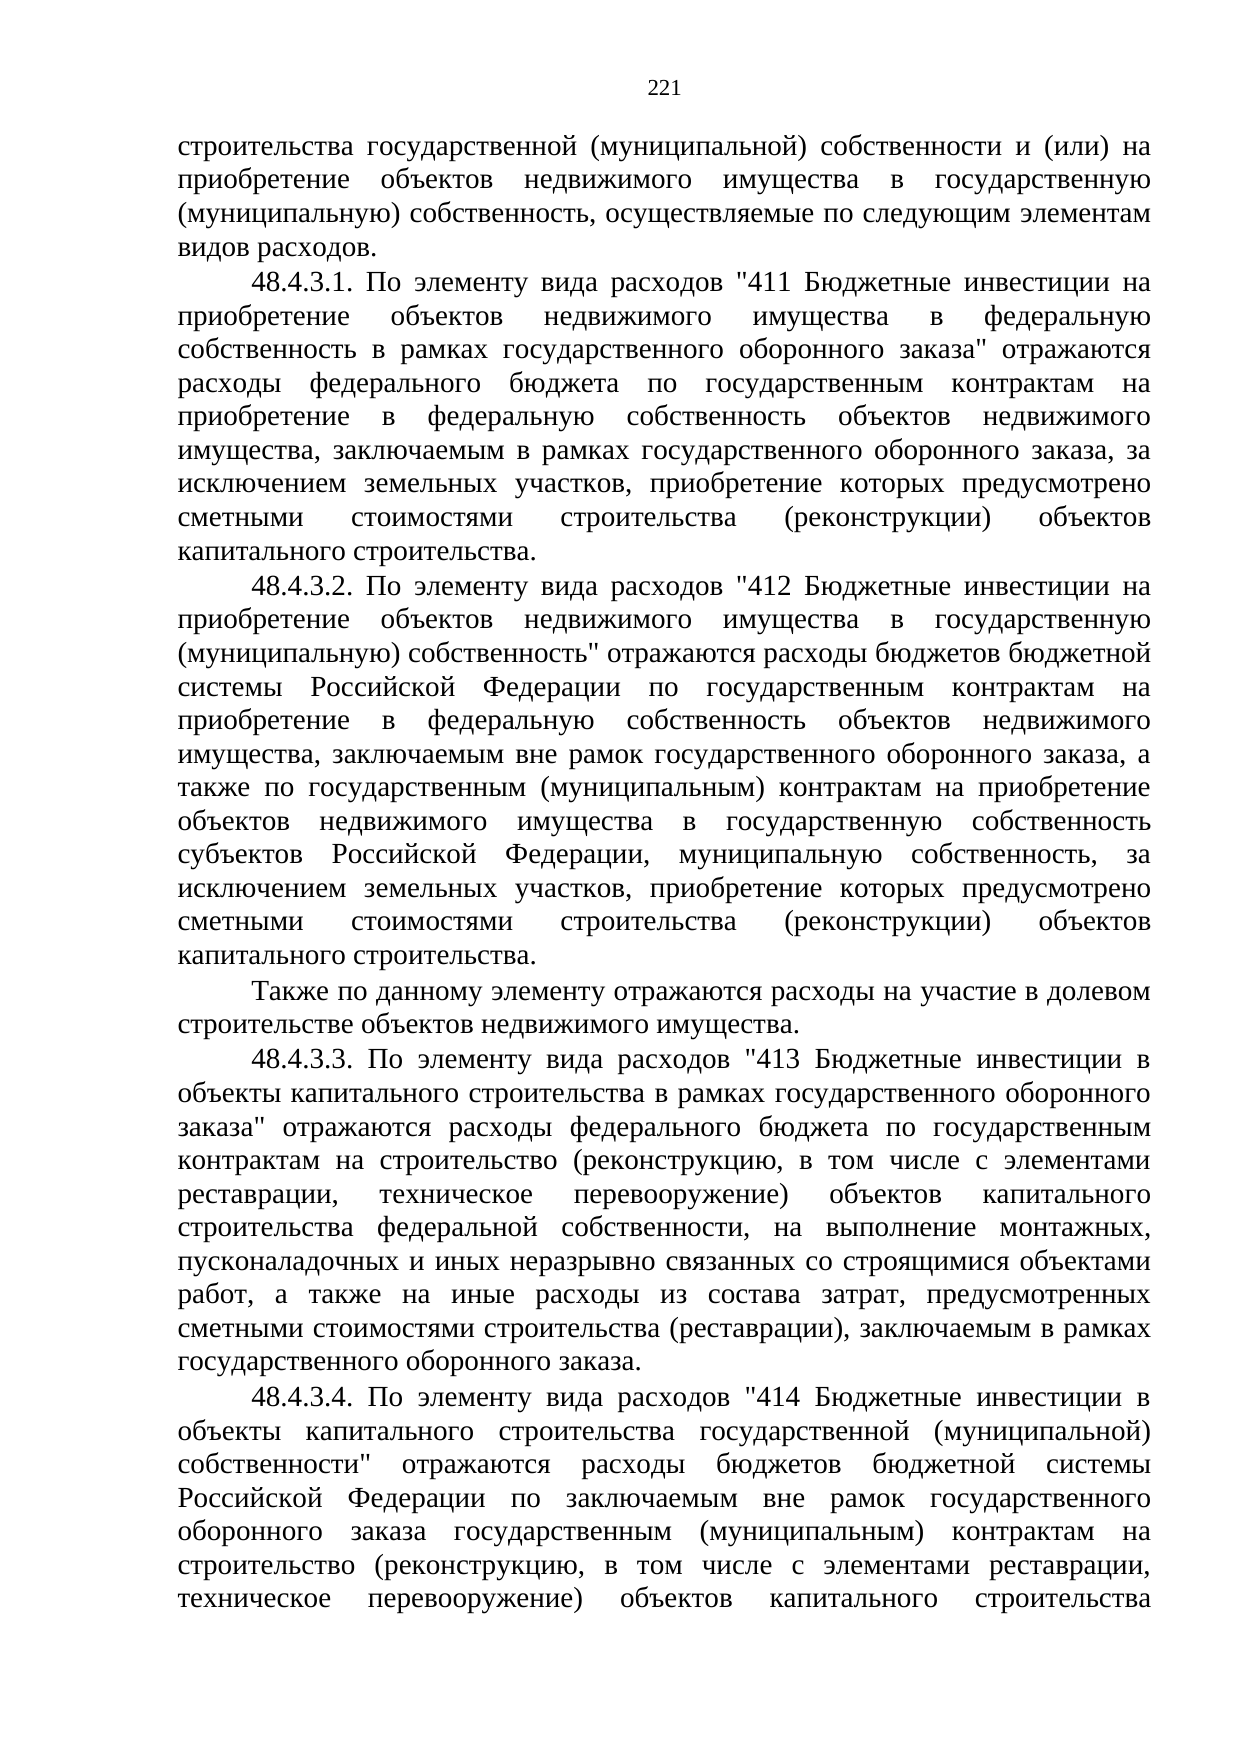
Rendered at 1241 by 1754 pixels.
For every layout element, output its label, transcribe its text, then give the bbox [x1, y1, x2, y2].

text 48.4.3.2. По элементу вида расходов "412 Бюджетные инвестиции на приобретение объектов недвижимого имущества в государственную (муниципальную) собственность" отражаются расходы бюджетов бюджетной системы Российской Федерации по государственным контрактам на приобретение в федеральную собственность объектов недвижимого имущества, заключаемым вне рамок государственного оборонного заказа, а также по государственным (муниципальным) контрактам на приобретение объектов недвижимого имущества в государственную собственность субъектов Российской Федерации, муниципальную собственность, за исключением земельных участков, приобретение которых предусмотрено сметными стоимостями строительства (реконструкции) объектов капитального строительства. [177, 568, 1152, 971]
text 48.4.3.1. По элементу вида расходов "411 Бюджетные инвестиции на приобретение объектов недвижимого имущества в федеральную собственность в рамках государственного оборонного заказа" отражаются расходы федерального бюджета по государственным контрактам на приобретение в федеральную собственность объектов недвижимого имущества, заключаемым в рамках государственного оборонного заказа, за исключением земельных участков, приобретение которых предусмотрено сметными стоимостями строительства (реконструкции) объектов капитального строительства. [177, 264, 1152, 566]
text 48.4.3.3. По элементу вида расходов "413 Бюджетные инвестиции в объекты капитального строительства в рамках государственного оборонного заказа" отражаются расходы федерального бюджета по государственным контрактам на строительство (реконструкцию, в том числе с элементами реставрации, техническое перевооружение) объектов капитального строительства федеральной собственности, на выполнение монтажных, пусконаладочных и иных неразрывно связанных со строящимися объектами работ, а также на иные расходы из состава затрат, предусмотренных сметными стоимостями строительства (реставрации), заключаемым в рамках государственного оборонного заказа. [177, 1042, 1152, 1377]
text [177, 128, 1152, 262]
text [177, 1379, 1152, 1614]
text Также по данному элементу отражаются расходы на участие в долевом строительстве объектов недвижимого имущества. [177, 973, 1152, 1040]
